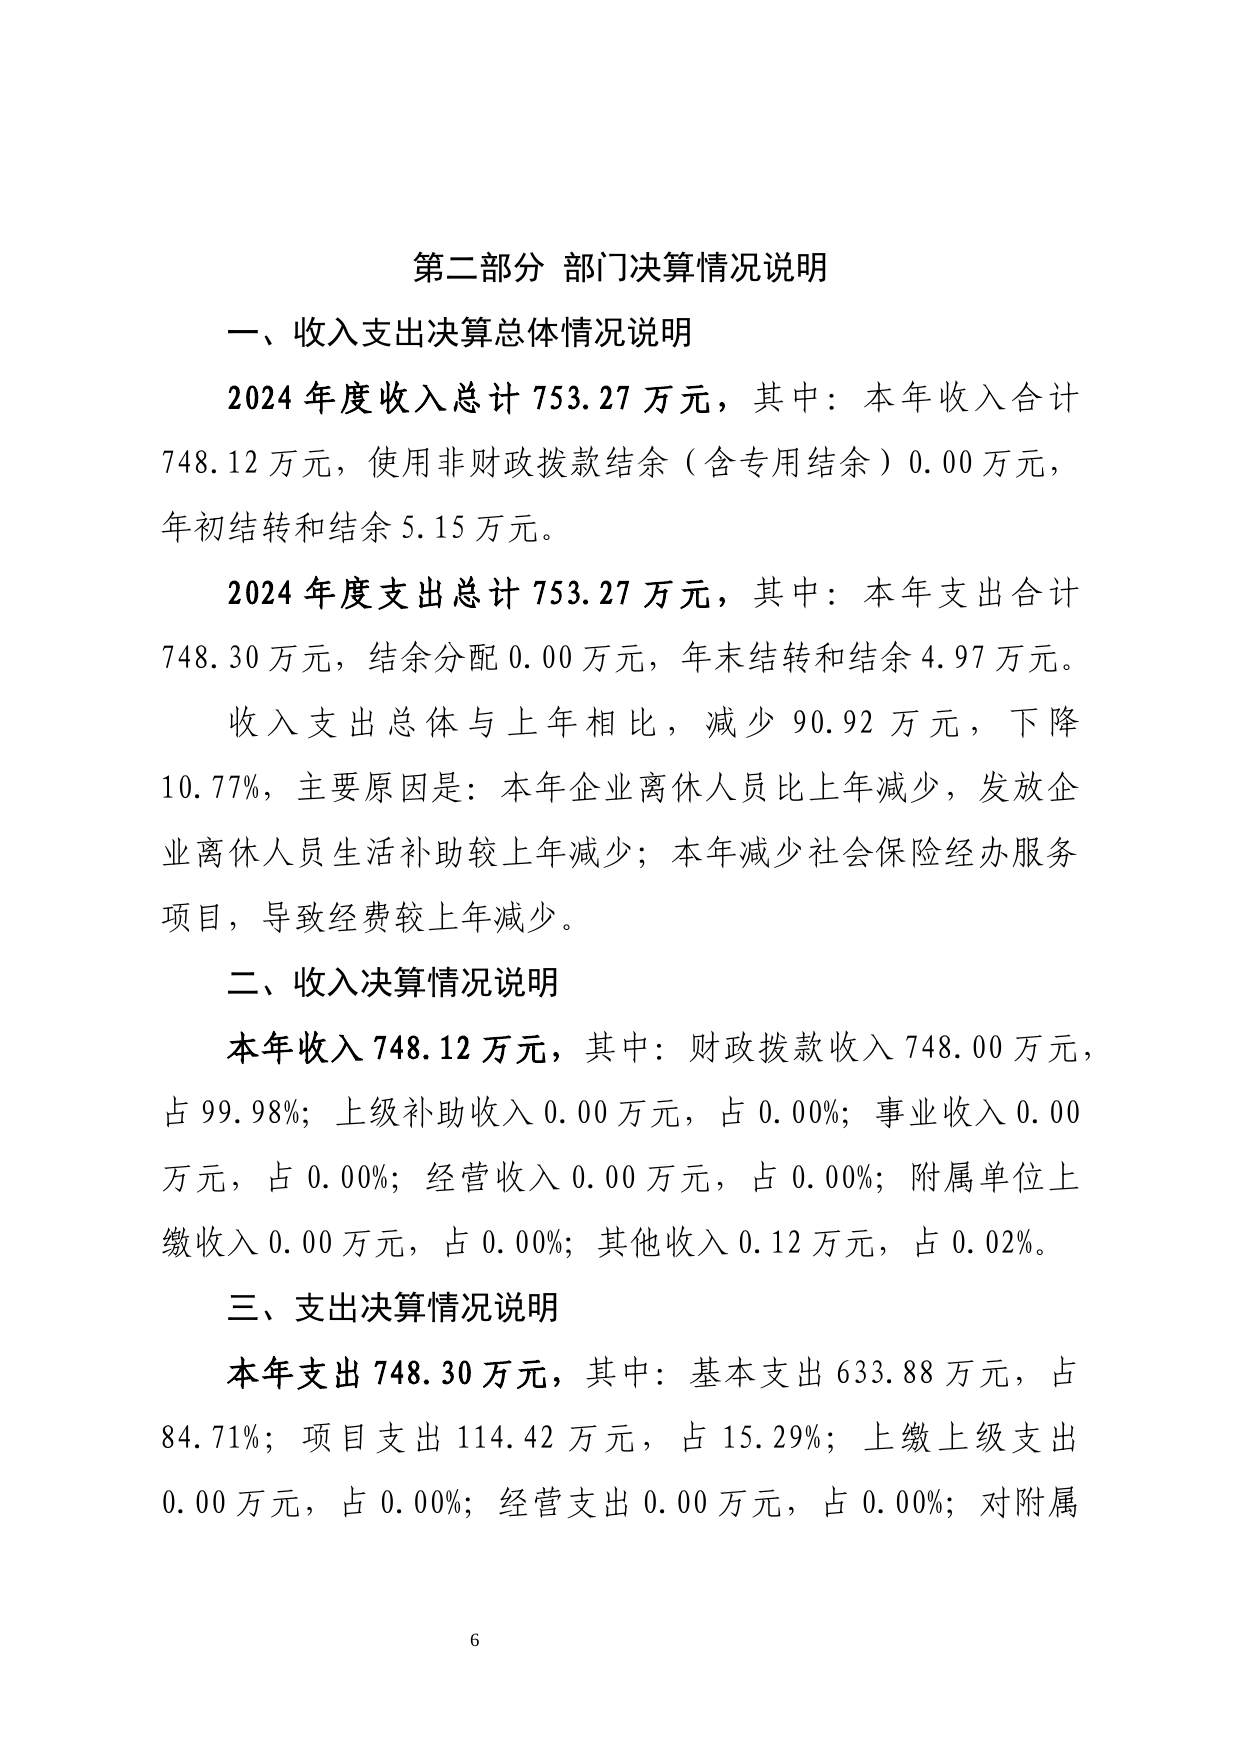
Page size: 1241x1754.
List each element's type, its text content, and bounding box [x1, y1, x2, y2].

text 收入支出总体与上年相比，减少90.92万元，下降10.77%，主要原因是：本年企业离休人员比上年减少，发放企业离休人员生活补助较上年减少；本年减少社会保险经办服务项目，导致经费较上年减少。 [159, 688, 1081, 948]
text 二、收入决算情况说明 [159, 948, 1081, 1013]
text 三、支出决算情况说明 [159, 1273, 1081, 1338]
text 2024年度收入总计753.27万元，其中：本年收入合计748.12万元，使用非财政拨款结余（含专用结余）0.00万元，年初结转和结余5.15万元。 [159, 363, 1081, 558]
text 2024年度支出总计753.27万元，其中：本年支出合计748.30万元，结余分配0.00万元，年末结转和结余4.97万元。 [159, 558, 1081, 688]
text 本年收入748.12万元，其中：财政拨款收入748.00万元，占99.98%；上级补助收入0.00万元，占0.00%；事业收入0.00万元，占0.00%；经营收入0.00万元，占0.00%；附属单位上缴收入0.00万元，占0.00%；其他收入0.12万元，占0.02%。 [159, 1013, 1081, 1273]
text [159, 1338, 1081, 1533]
text 一、收入支出决算总体情况说明 [159, 298, 1081, 363]
text 第二部分 部门决算情况说明 [159, 233, 1081, 298]
